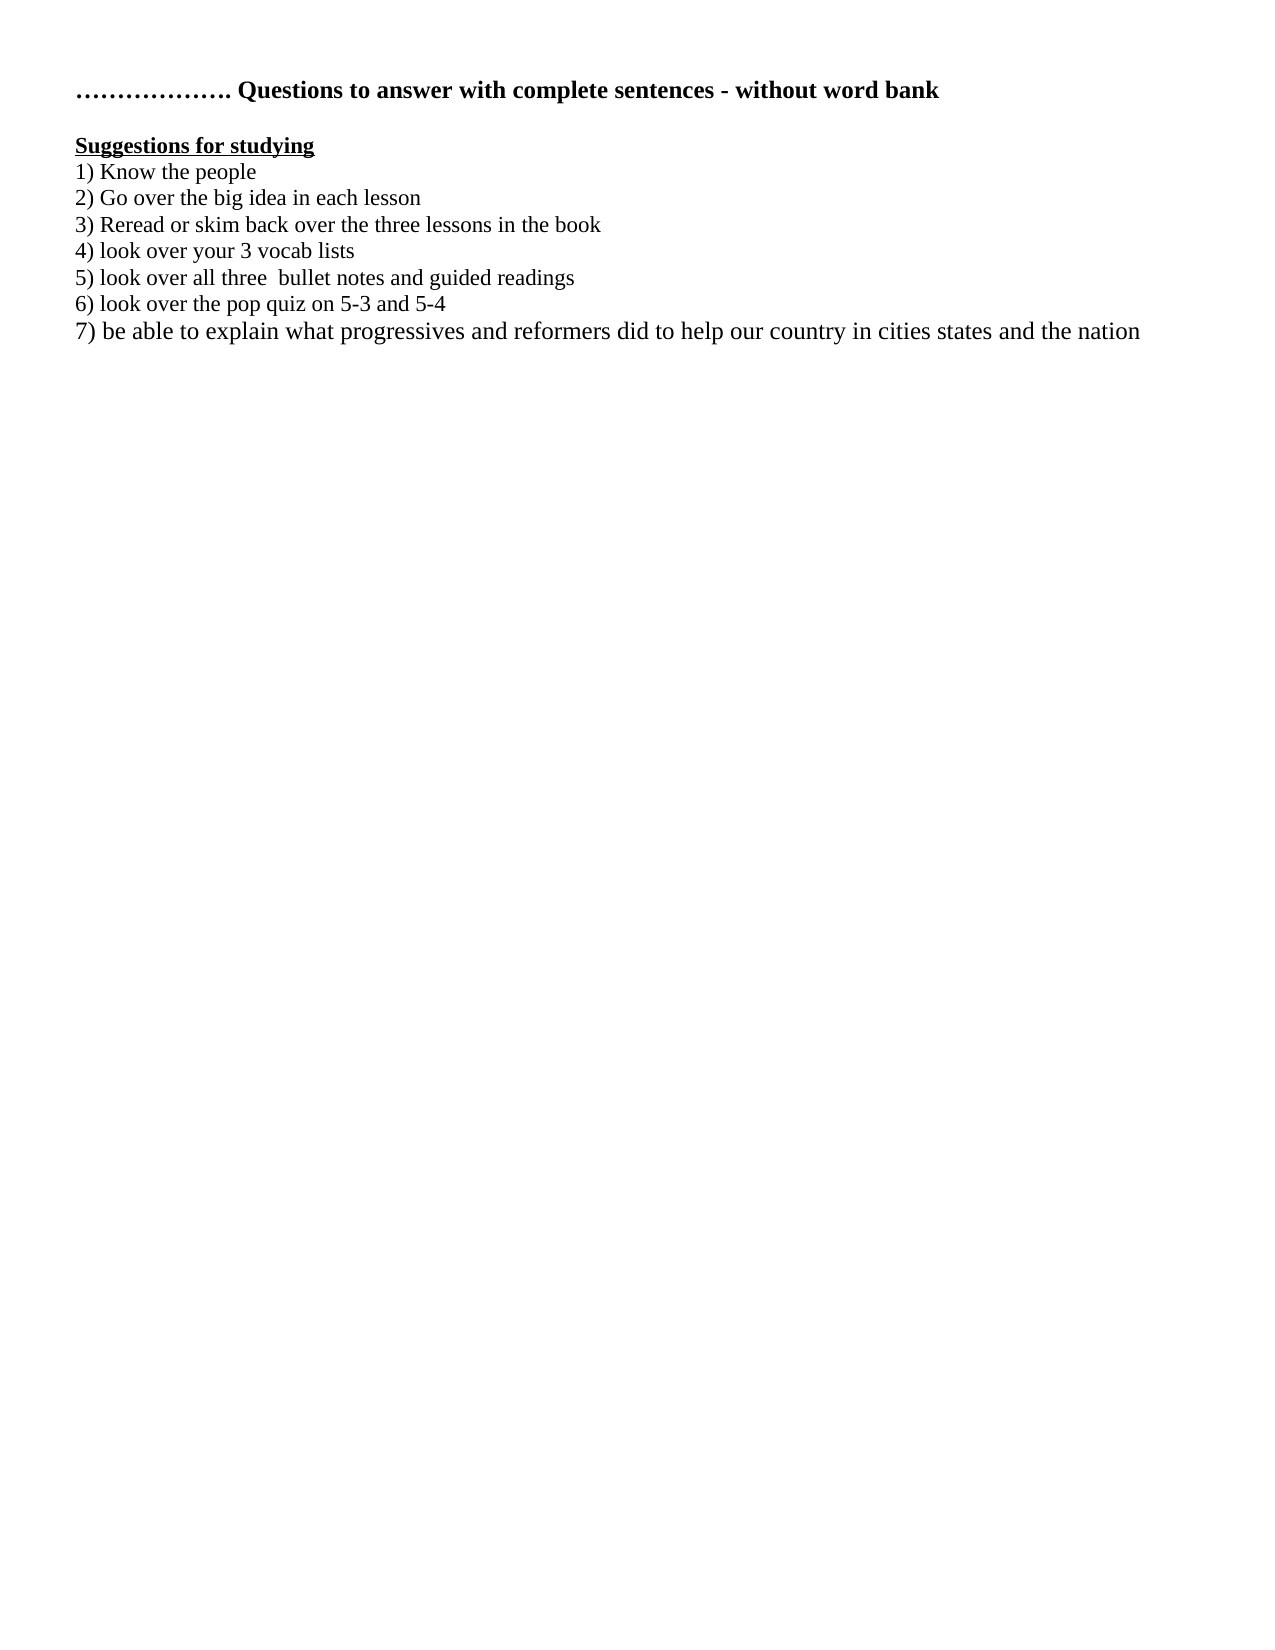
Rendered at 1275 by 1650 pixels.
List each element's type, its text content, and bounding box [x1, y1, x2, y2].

text 4) look over your 3 vocab lists [75, 237, 1200, 263]
text 6) look over the pop quiz on 5-3 and 5-4 [75, 290, 1200, 316]
text 7) be able to explain what progressives and reformers did to help our country in cities states and the nation [75, 316, 1200, 345]
text 5) look over all three bullet notes and guided readings [75, 263, 1200, 290]
text ………………. Questions to answer with complete sentences - without word bank [75, 75, 1200, 104]
text 3) Reread or skim back over the three lessons in the book [75, 211, 1200, 237]
text 1) Know the people [75, 158, 1200, 184]
text Suggestions for studying [75, 132, 1200, 158]
text 2) Go over the big idea in each lesson [75, 184, 1200, 211]
